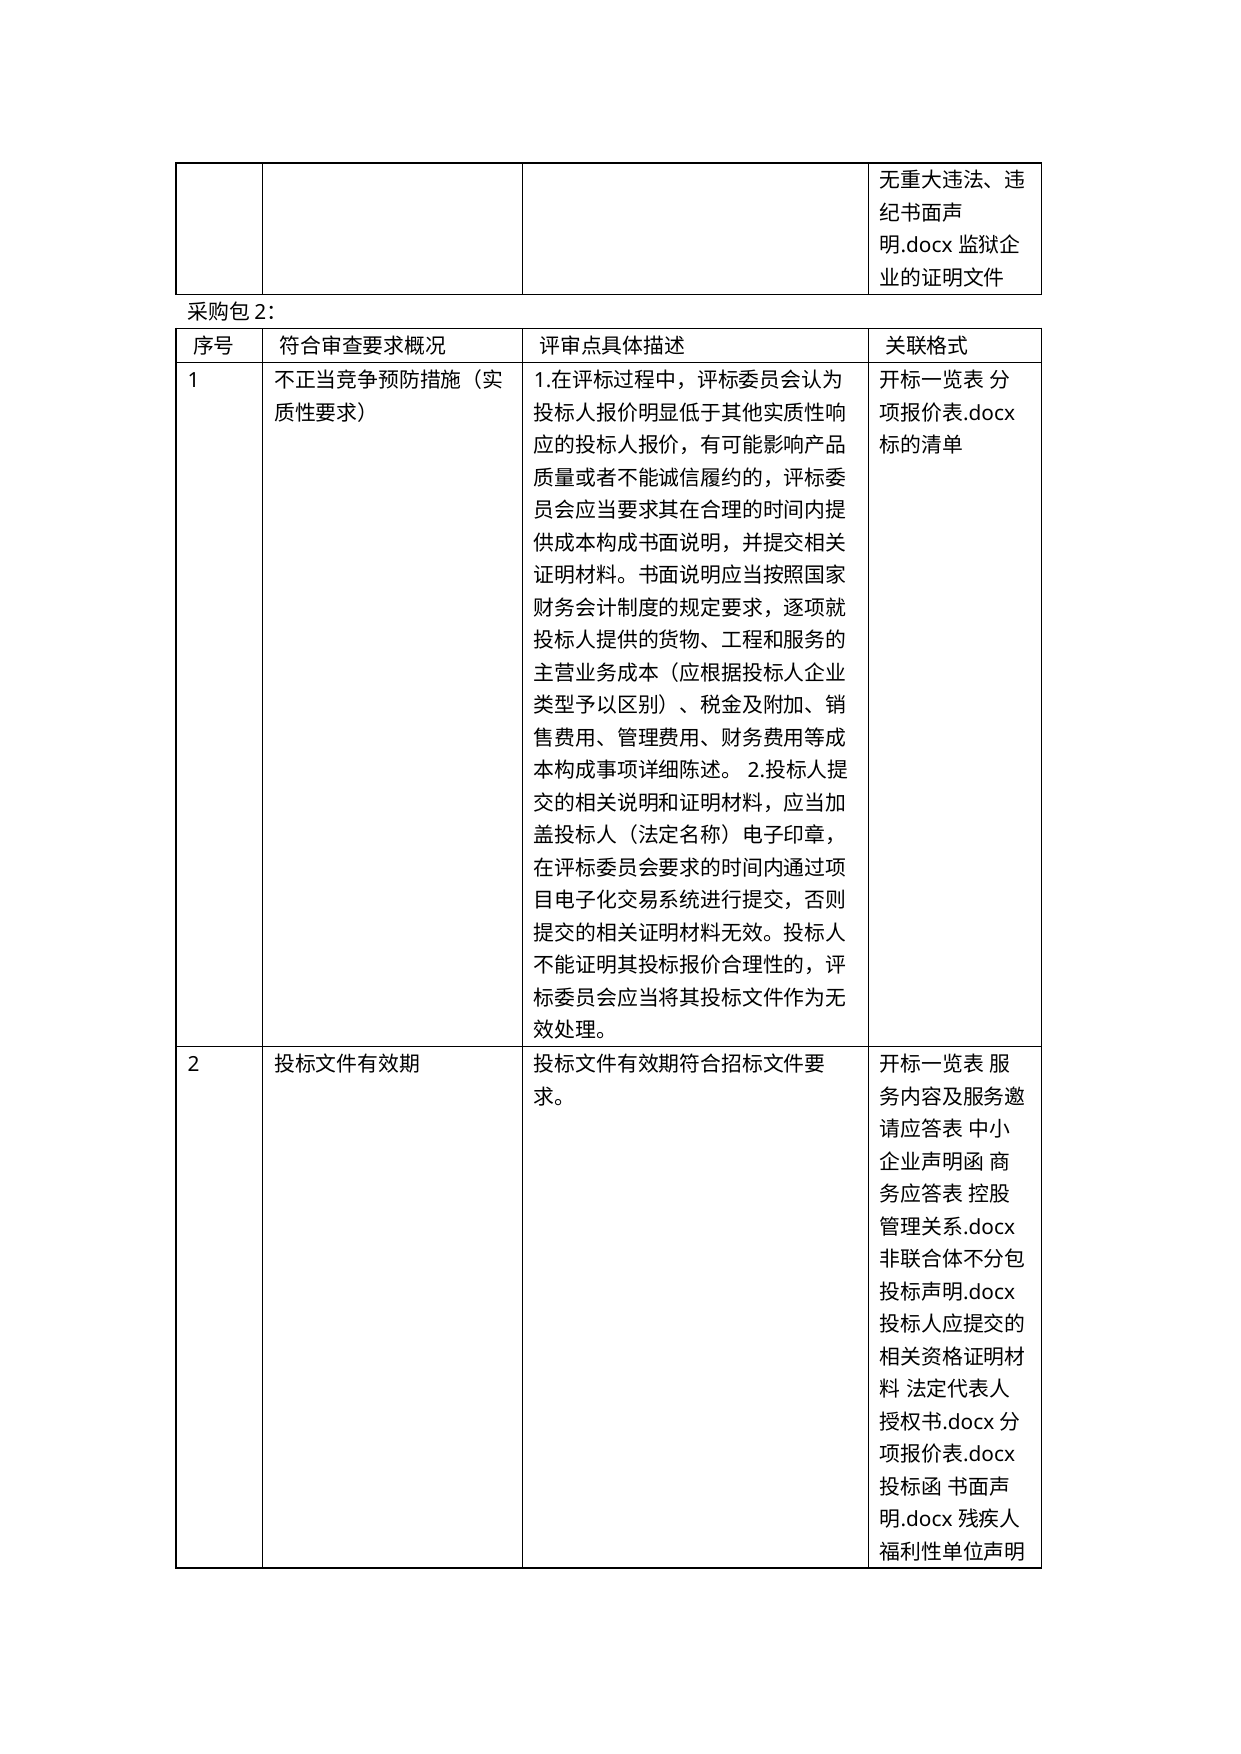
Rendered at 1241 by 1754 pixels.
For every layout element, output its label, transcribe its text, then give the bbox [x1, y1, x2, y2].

table_cell 1 [177, 363, 262, 1046]
table_cell 投标文件有效期 [263, 1047, 522, 1567]
table_header 评审点具体描述 [523, 329, 868, 362]
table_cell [869, 1047, 1041, 1567]
table_cell 投标文件有效期符合招标文件要求。 [523, 1047, 868, 1567]
table_header 符合审查要求概况 [263, 329, 522, 362]
text 采购包2： [187, 295, 1053, 328]
table_cell 不正当竞争预防措施（实质性要求） [263, 363, 522, 1046]
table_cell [523, 164, 868, 293]
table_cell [869, 164, 1041, 293]
table_cell 2 [177, 1047, 262, 1567]
table_cell 开标一览表 分项报价表.docx 标的清单 [869, 363, 1041, 1046]
table_header 关联格式 [869, 329, 1041, 362]
table_cell 6 [177, 164, 262, 293]
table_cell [263, 164, 522, 293]
table_cell 1.在评标过程中，评标委员会认为投标人报价明显低于其他实质性响应的投标人报价，有可能影响产品质量或者不能诚信履约的，评标委员会应当要求其在合理的时间内提供成本构成书面说明，并提交相关证明材料。书面说明应当按照国家财务会计制度的规定要求，逐项就投标人提供的货物、工程和服务的主营业务成本（应根据投标人企业类型予以区别）、税金及附加、销售费用、管理费用、财务费用等成本构成事项详细陈述。 2.投标人提交的相关说明和证明材料，应当加盖投标人（法定名称）电子印章，在评标委员会要求的时间内通过项目电子化交易系统进行提交，否则提交的相关证明材料无效。投标人不能证明其投标报价合理性的，评标委员会应当将其投标文件作为无效处理。 [523, 363, 868, 1046]
table_header 序号 [177, 329, 262, 362]
